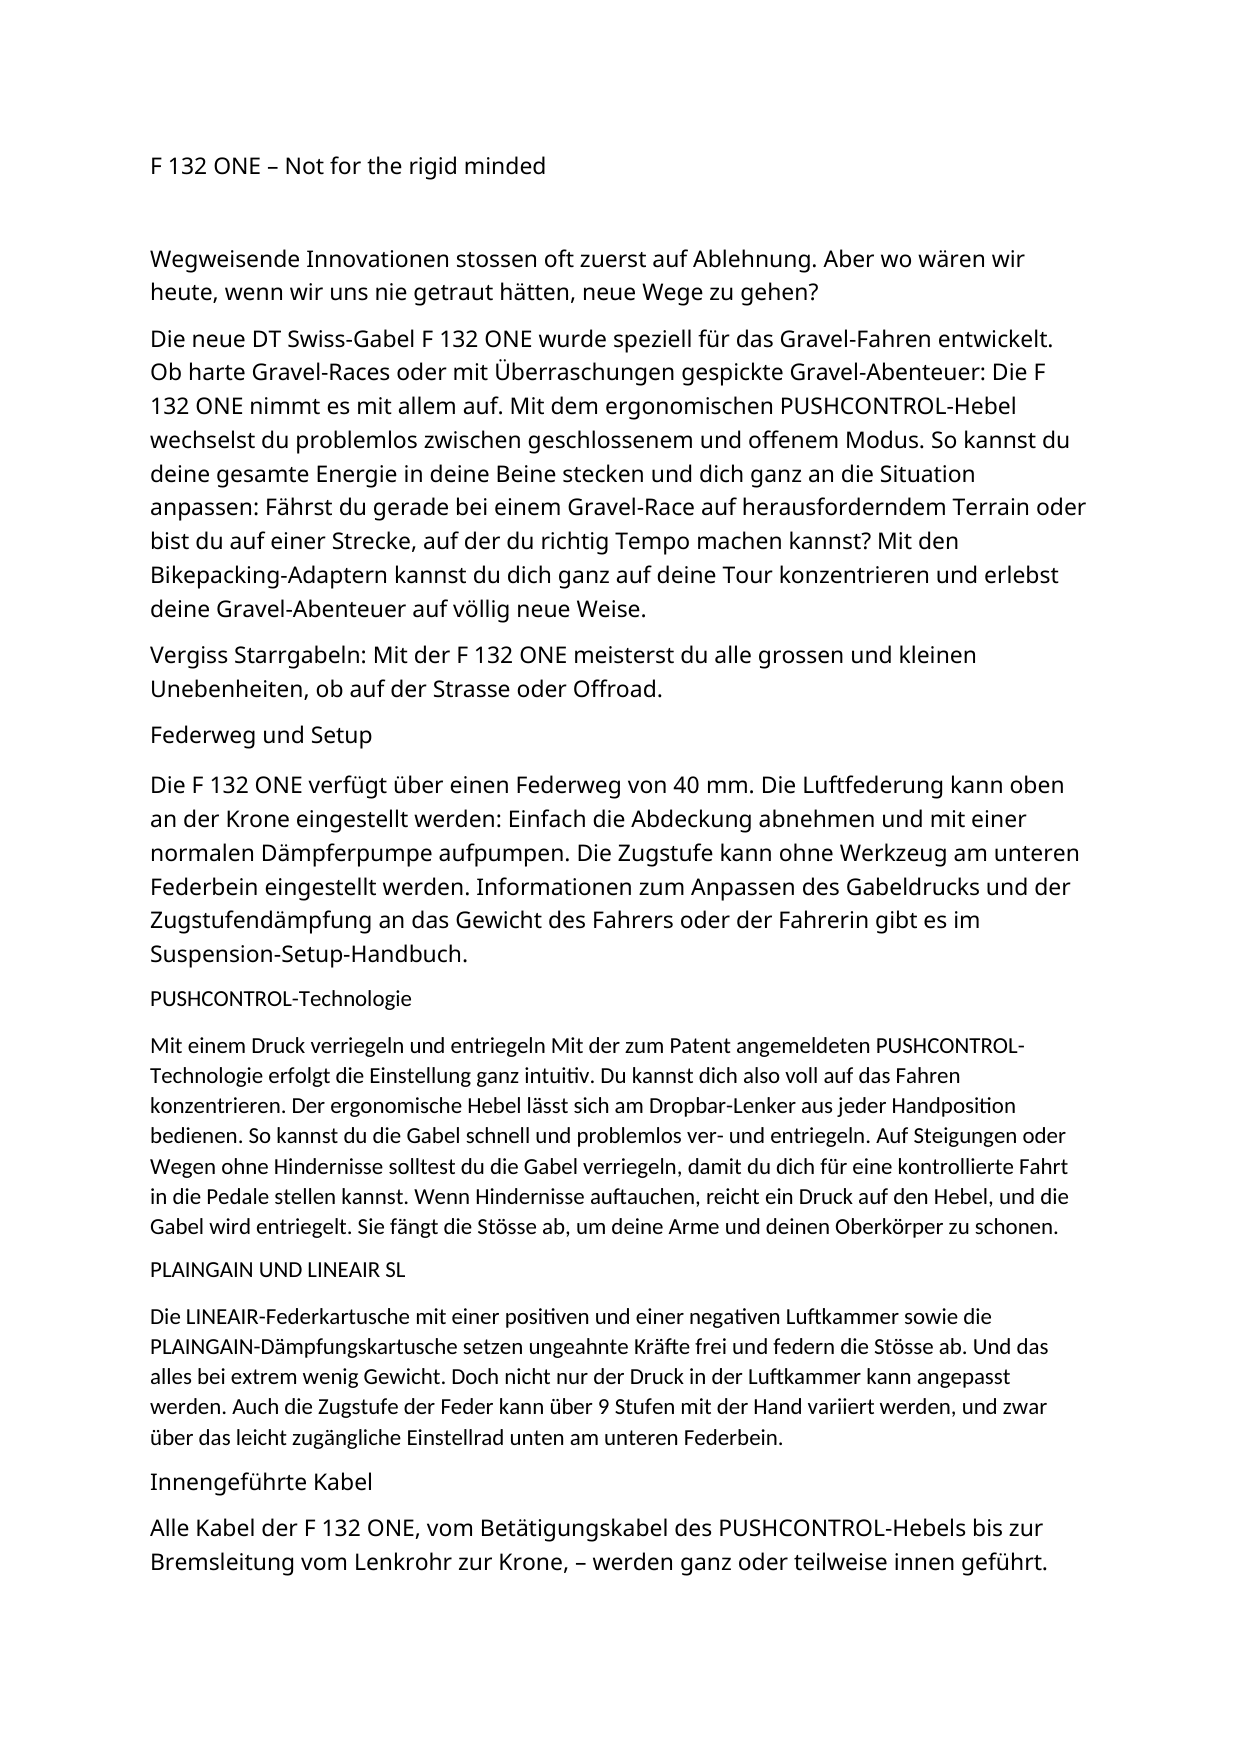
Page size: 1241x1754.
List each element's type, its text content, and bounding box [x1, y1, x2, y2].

text PUSHCONTROL-Technologie [150, 984, 1090, 1012]
text Die F 132 ONE verfügt über einen Federweg von 40 mm. Die Luftfederung kann oben an der Krone eingestellt werden: Einfach die Abdeckung abnehmen und mit einer normalen Dämpferpumpe aufpumpen. Die Zugstufe kann ohne Werkzeug am unteren Federbein eingestellt werden. Informationen zum Anpassen des Gabeldrucks und der Zugstufendämpfung an das Gewicht des Fahrers oder der Fahrerin gibt es im Suspension-Setup-Handbuch. [150, 769, 1090, 969]
text F 132 ONE – Not for the rigid minded [150, 150, 1090, 181]
text Die neue DT Swiss-Gabel F 132 ONE wurde speziell für das Gravel-Fahren entwickelt. Ob harte Gravel-Races oder mit Überraschungen gespickte Gravel-Abenteuer: Die F 132 ONE nimmt es mit allem auf. Mit dem ergonomischen PUSHCONTROL-Hebel wechselst du problemlos zwischen geschlossenem und offenem Modus. So kannst du deine gesamte Energie in deine Beine stecken und dich ganz an die Situation anpassen: Fährst du gerade bei einem Gravel-Race auf herausforderndem Terrain oder bist du auf einer Strecke, auf der du richtig Tempo machen kannst? Mit den Bikepacking-Adaptern kannst du dich ganz auf deine Tour konzentrieren und erlebst deine Gravel-Abenteuer auf völlig neue Weise. [150, 322, 1090, 624]
text Vergiss Starrgabeln: Mit der F 132 ONE meisterst du alle grossen und kleinen Unebenheiten, ob auf der Strasse oder Offroad. [150, 639, 1090, 704]
text Die LINEAIR-Federkartusche mit einer positiven und einer negativen Luftkammer sowie die PLAINGAIN-Dämpfungskartusche setzen ungeahnte Kräfte frei und federn die Stösse ab. Und das alles bei extrem wenig Gewicht. Doch nicht nur der Druck in der Luftkammer kann angepasst werden. Auch die Zugstufe der Feder kann über 9 Stufen mit der Hand variiert werden, und zwar über das leicht zugängliche Einstellrad unten am unteren Federbein. [150, 1302, 1090, 1451]
text Mit einem Druck verriegeln und entriegeln Mit der zum Patent angemeldeten PUSHCONTROL-Technologie erfolgt die Einstellung ganz intuitiv. Du kannst dich also voll auf das Fahren konzentrieren. Der ergonomische Hebel lässt sich am Dropbar-Lenker aus jeder Handposition bedienen. So kannst du die Gabel schnell und problemlos ver- und entriegeln. Auf Steigungen oder Wegen ohne Hindernisse solltest du die Gabel verriegeln, damit du dich für eine kontrollierte Fahrt in die Pedale stellen kannst. Wenn Hindernisse auftauchen, reicht ein Druck auf den Hebel, und die Gabel wird entriegelt. Sie fängt die Stösse ab, um deine Arme und deinen Oberkörper zu schonen. [150, 1031, 1090, 1240]
text Alle Kabel der F 132 ONE, vom Betätigungskabel des PUSHCONTROL-Hebels bis zur Bremsleitung vom Lenkrohr zur Krone, – werden ganz oder teilweise innen geführt. [150, 1512, 1090, 1577]
text Federweg und Setup [150, 719, 1090, 750]
text Wegweisende Innovationen stossen oft zuerst auf Ablehnung. Aber wo wären wir heute, wenn wir uns nie getraut hätten, neue Wege zu gehen? [150, 242, 1090, 307]
text Innengeführte Kabel [150, 1465, 1090, 1497]
text PLAINGAIN UND LINEAIR SL [150, 1255, 1090, 1283]
